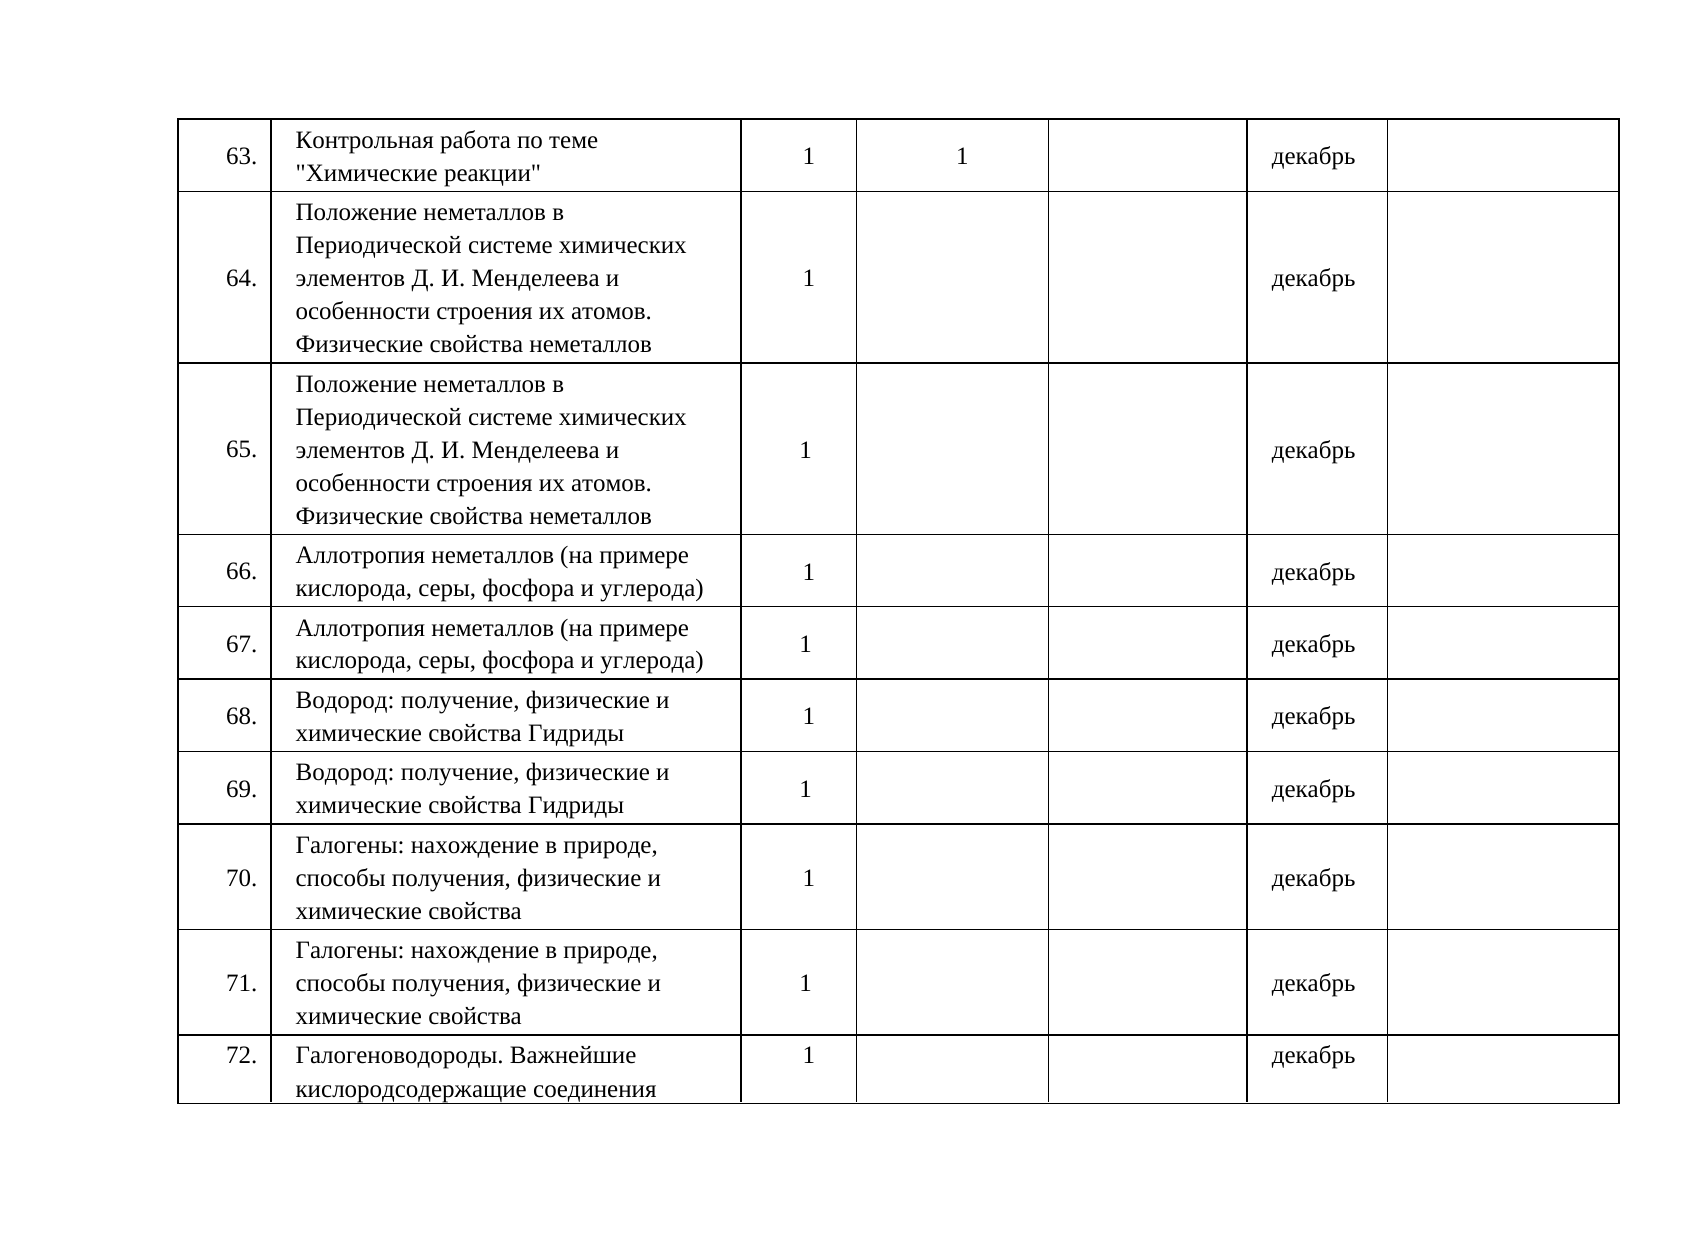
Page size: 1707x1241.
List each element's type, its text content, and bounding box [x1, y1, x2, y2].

table_cell 1 [857, 120, 1048, 191]
table_cell [857, 1036, 1048, 1102]
table_cell [179, 364, 270, 533]
table_cell декабрь [1248, 535, 1387, 606]
table_cell [1049, 680, 1246, 751]
table_cell декабрь [1248, 607, 1387, 678]
table_cell декабрь [1248, 825, 1387, 928]
table_cell 1 [742, 120, 856, 191]
table_cell [1388, 825, 1618, 928]
table_cell [857, 535, 1048, 606]
table_cell декабрь [1248, 1036, 1387, 1102]
table_cell [1049, 364, 1246, 533]
table_cell 1 [742, 930, 856, 1034]
table_cell [179, 930, 270, 1034]
table_cell [179, 535, 270, 606]
table_cell 1 [742, 192, 856, 362]
table_cell 1 [742, 607, 856, 678]
table_cell [857, 825, 1048, 928]
table_cell [857, 680, 1048, 751]
table_cell [1388, 120, 1618, 191]
table_cell 1 [742, 752, 856, 823]
table_cell [857, 192, 1048, 362]
table_cell [1049, 535, 1246, 606]
table_cell [179, 680, 270, 751]
table_cell [179, 607, 270, 678]
table_cell декабрь [1248, 930, 1387, 1034]
table_cell [1049, 607, 1246, 678]
table_cell [857, 752, 1048, 823]
table_cell Положение неметаллов в Периодической системе химических элементов Д. И. Менделеева и особенности строения их атомов. Физические свойства неметаллов [272, 192, 740, 362]
table_cell [1049, 930, 1246, 1034]
table_cell Галогены: нахождение в природе, способы получения, физические и химические свойства [272, 825, 740, 928]
table_cell [1049, 192, 1246, 362]
table_cell Водород: получение, физические и химические свойства Гидриды [272, 680, 740, 751]
table_cell [1049, 752, 1246, 823]
table_cell Аллотропия неметаллов (на примере кислорода, серы, фосфора и углерода) [272, 535, 740, 606]
table_cell [179, 192, 270, 362]
table_cell [179, 752, 270, 823]
table_cell [179, 1036, 270, 1102]
table_cell [179, 825, 270, 928]
table_cell [1388, 364, 1618, 533]
table_cell Галогены: нахождение в природе, способы получения, физические и химические свойства [272, 930, 740, 1034]
table_cell 1 [742, 364, 856, 533]
table_cell [1049, 1036, 1246, 1102]
table_cell [1388, 930, 1618, 1034]
table_cell [857, 364, 1048, 533]
table_cell [1388, 680, 1618, 751]
table_cell декабрь [1248, 120, 1387, 191]
table_cell [1388, 607, 1618, 678]
table_cell декабрь [1248, 192, 1387, 362]
table_cell [179, 120, 270, 191]
table_cell [1049, 120, 1246, 191]
table_cell [1049, 825, 1246, 928]
table_cell 1 [742, 825, 856, 928]
table_cell декабрь [1248, 680, 1387, 751]
table_cell [1388, 752, 1618, 823]
table_cell Контрольная работа по теме "Химические реакции" [272, 120, 740, 191]
table_cell 1 [742, 680, 856, 751]
table_cell Водород: получение, физические и химические свойства Гидриды [272, 752, 740, 823]
table_cell [857, 930, 1048, 1034]
table_cell 1 [742, 535, 856, 606]
table_cell Положение неметаллов в Периодической системе химических элементов Д. И. Менделеева и особенности строения их атомов. Физические свойства неметаллов [272, 364, 740, 533]
table_cell 1 [742, 1036, 856, 1102]
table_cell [272, 1036, 740, 1102]
table_cell декабрь [1248, 364, 1387, 533]
table_cell Аллотропия неметаллов (на примере кислорода, серы, фосфора и углерода) [272, 607, 740, 678]
table_cell [857, 607, 1048, 678]
table_cell [1388, 192, 1618, 362]
table_cell [1388, 535, 1618, 606]
table_cell [1388, 1036, 1618, 1102]
table_cell декабрь [1248, 752, 1387, 823]
